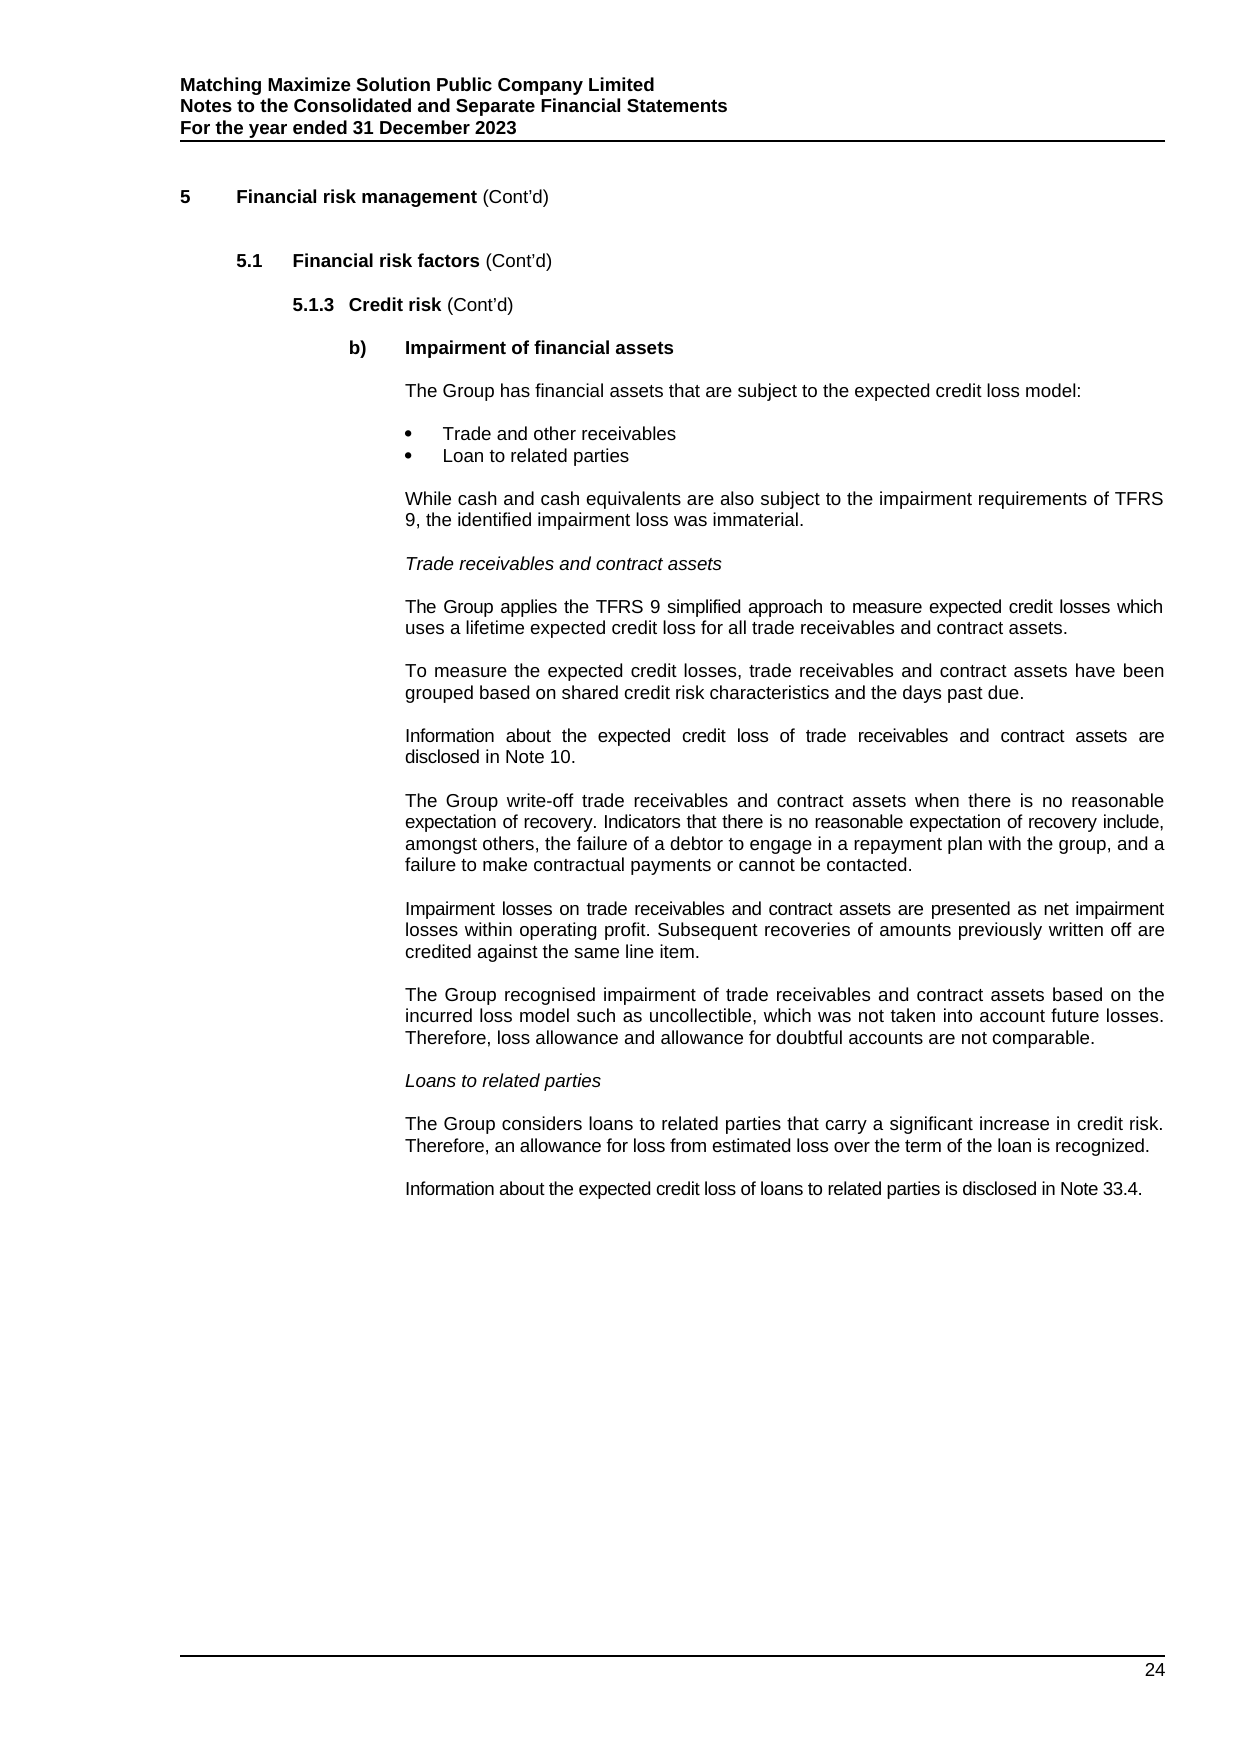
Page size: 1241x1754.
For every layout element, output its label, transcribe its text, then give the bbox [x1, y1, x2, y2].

list The Group applies the TFRS 9 simplified approach to measure expected credit losses which uses a lifetime expected credit loss for all trade receivables and contract assets. [405, 595, 1165, 638]
subtitle Impairment of financial assets [349, 336, 1165, 358]
list Loan to related parties [405, 444, 1165, 466]
list 5.1 Financial risk factors (Cont’d) [236, 250, 1165, 272]
list To measure the expected credit losses, trade receivables and contract assets have been grouped based on shared credit risk characteristics and the days past due. [405, 660, 1165, 703]
list Trade receivables and contract assets [405, 552, 1165, 574]
list 5 Financial risk management (Cont’d) [180, 186, 1165, 207]
list Information about the expected credit loss of loans to related parties is disclosed in Note 33.4. [405, 1178, 1165, 1199]
list Impairment losses on trade receivables and contract assets are presented as net impairment losses within operating profit. Subsequent recoveries of amounts previously written off are credited against the same line item. [405, 897, 1165, 962]
list The Group write-off trade receivables and contract assets when there is no reasonable expectation of recovery. Indicators that there is no reasonable expectation of recovery include, amongst others, the failure of a debtor to engage in a repayment plan with the group, and a failure to make contractual payments or cannot be contacted. [405, 789, 1165, 876]
list The Group recognised impairment of trade receivables and contract assets based on the incurred loss model such as uncollectible, which was not taken into account future losses. Therefore, loss allowance and allowance for doubtful accounts are not comparable. [405, 983, 1165, 1048]
list While cash and cash equivalents are also subject to the impairment requirements of TFRS 9, the identified impairment loss was immaterial. [405, 488, 1165, 531]
list Loans to related parties [405, 1070, 1165, 1091]
list The Group considers loans to related parties that carry a significant increase in credit risk. Therefore, an allowance for loss from estimated loss over the term of the loan is recognized. [405, 1113, 1165, 1156]
list 5.1.3 Credit risk (Cont’d) [292, 293, 1165, 315]
list The Group has financial assets that are subject to the expected credit loss model: [405, 379, 1165, 401]
list Information about the expected credit loss of trade receivables and contract assets are disclosed in Note 10. [405, 725, 1165, 768]
list Trade and other receivables [405, 423, 1165, 444]
